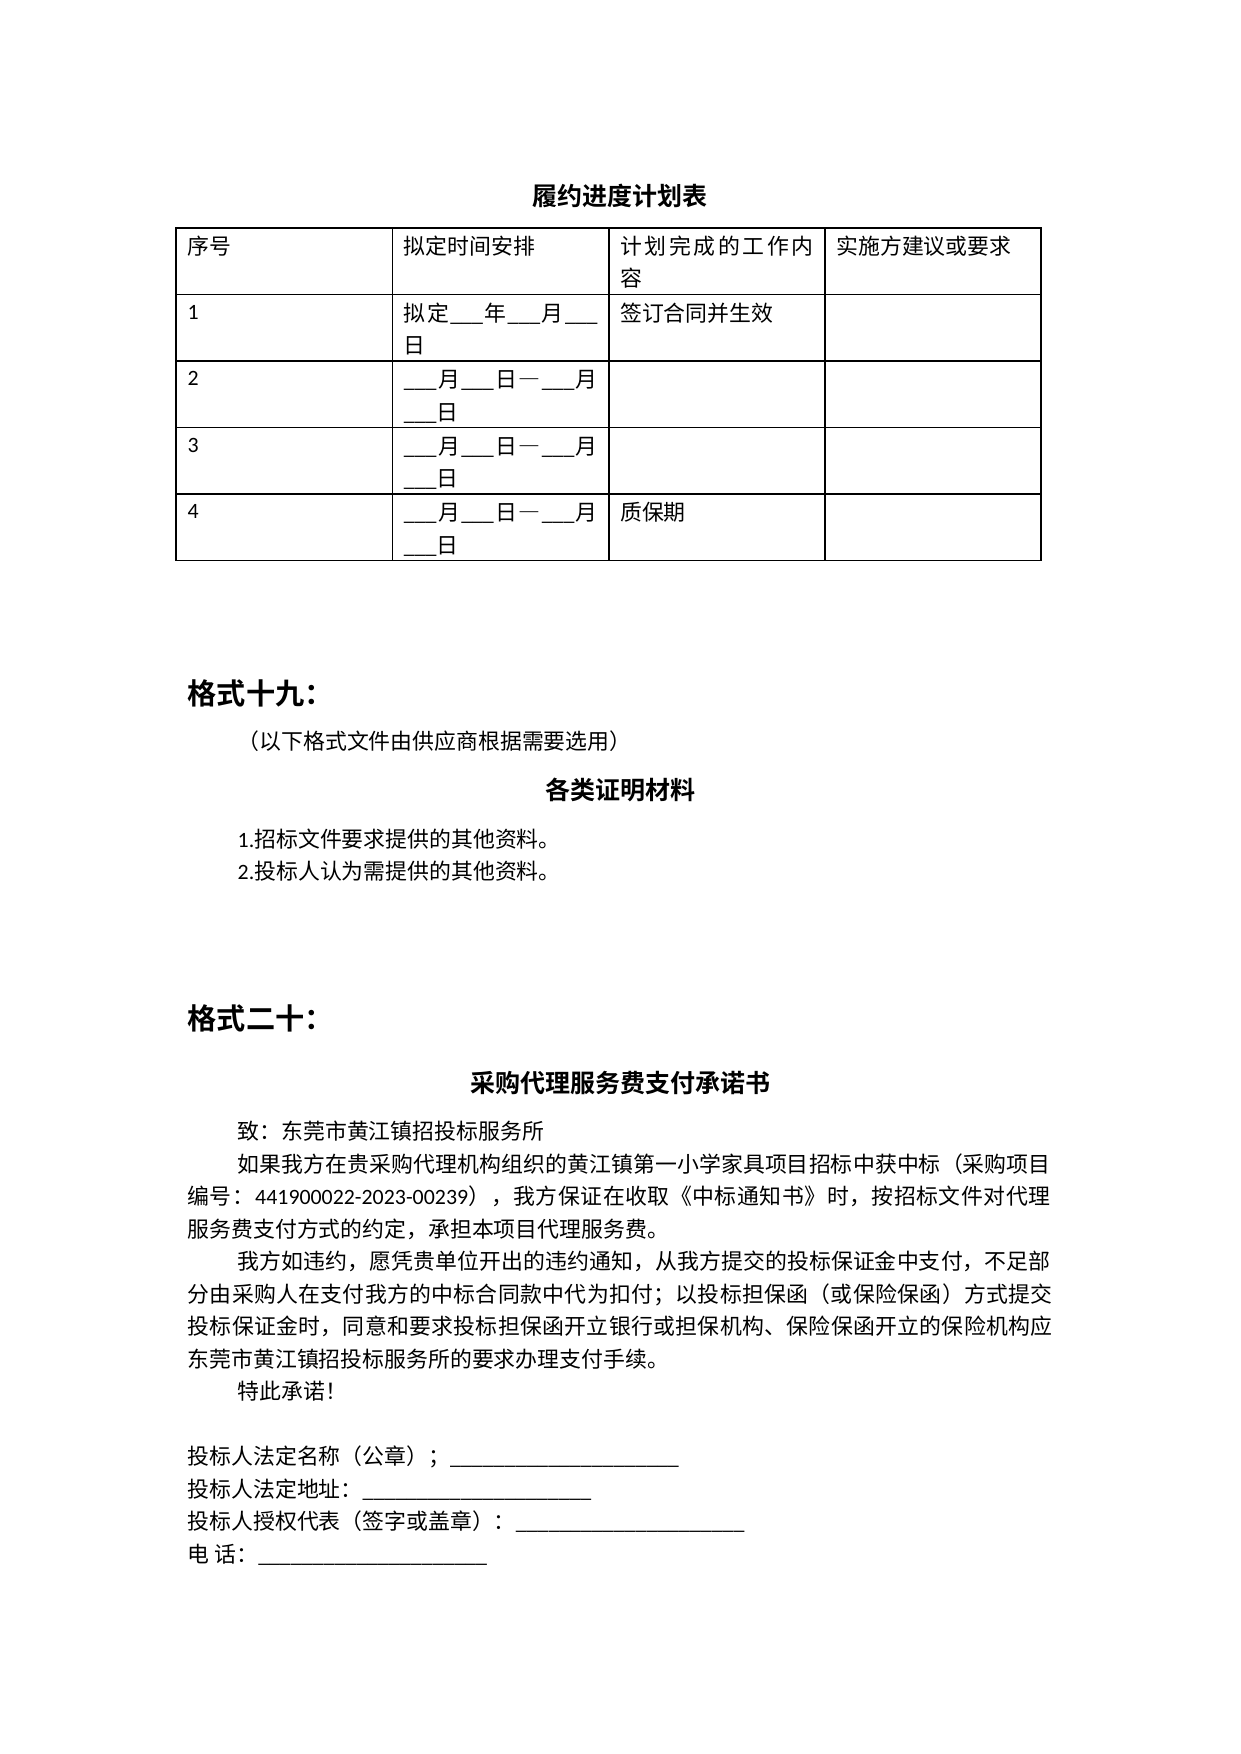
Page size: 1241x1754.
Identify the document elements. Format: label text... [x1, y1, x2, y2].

text 如果我方在贵采购代理机构组织的黄江镇第一小学家具项目招标中获中标（采购项目编号：441900022-2023-00239），我方保证在收取《中标通知书》时，按招标文件对代理服务费支付方式的约定，承担本项目代理服务费。 [187, 1146, 1053, 1244]
text 采购代理服务费支付承诺书 [187, 1049, 1053, 1114]
table_cell 4 [177, 495, 392, 560]
table_cell 1 [177, 295, 392, 360]
text 我方如违约，愿凭贵单位开出的违约通知，从我方提交的投标保证金中支付，不足部分由采购人在支付我方的中标合同款中代为扣付；以投标担保函（或保险保函）方式提交投标保证金时，同意和要求投标担保函开立银行或担保机构、保险保函开立的保险机构应东莞市黄江镇招投标服务所的要求办理支付手续。 [187, 1244, 1053, 1374]
text 2.投标人认为需提供的其他资料。 [187, 854, 1053, 886]
text 格式二十： [187, 984, 1053, 1049]
text 投标人授权代表（签字或盖章）：_____________________ [187, 1504, 1053, 1536]
table_cell [826, 295, 1040, 360]
table_header 序号 [177, 229, 392, 293]
table_cell 2 [177, 362, 392, 427]
text 特此承诺！ [187, 1374, 1053, 1406]
text 致：东莞市黄江镇招投标服务所 [187, 1114, 1053, 1146]
table_header 拟定时间安排 [393, 229, 608, 293]
table_cell [610, 428, 824, 493]
text 投标人法定地址：_____________________ [187, 1471, 1053, 1504]
table_cell [826, 362, 1040, 427]
table_cell [826, 495, 1040, 560]
text （以下格式文件由供应商根据需要选用） [187, 724, 1053, 756]
table_cell [610, 362, 824, 427]
text 履约进度计划表 [187, 162, 1053, 227]
text 电 话：_____________________ [187, 1536, 1053, 1569]
table_header 实施方建议或要求 [826, 229, 1040, 293]
table_cell ___月___日—___月___日 [393, 428, 608, 493]
text 各类证明材料 [187, 756, 1053, 821]
text 1.招标文件要求提供的其他资料。 [187, 821, 1053, 854]
text 投标人法定名称（公章）；_____________________ [187, 1439, 1053, 1471]
table_header 计划完成的工作内容 [610, 229, 824, 293]
table_cell 拟定___年___月___日 [393, 295, 608, 360]
text 格式十九： [187, 659, 1053, 724]
table_cell 质保期 [610, 495, 824, 560]
table_cell [826, 428, 1040, 493]
table_cell ___月___日—___月___日 [393, 362, 608, 427]
table_cell 3 [177, 428, 392, 493]
table_cell ___月___日—___月___日 [393, 495, 608, 560]
table_cell 签订合同并生效 [610, 295, 824, 360]
